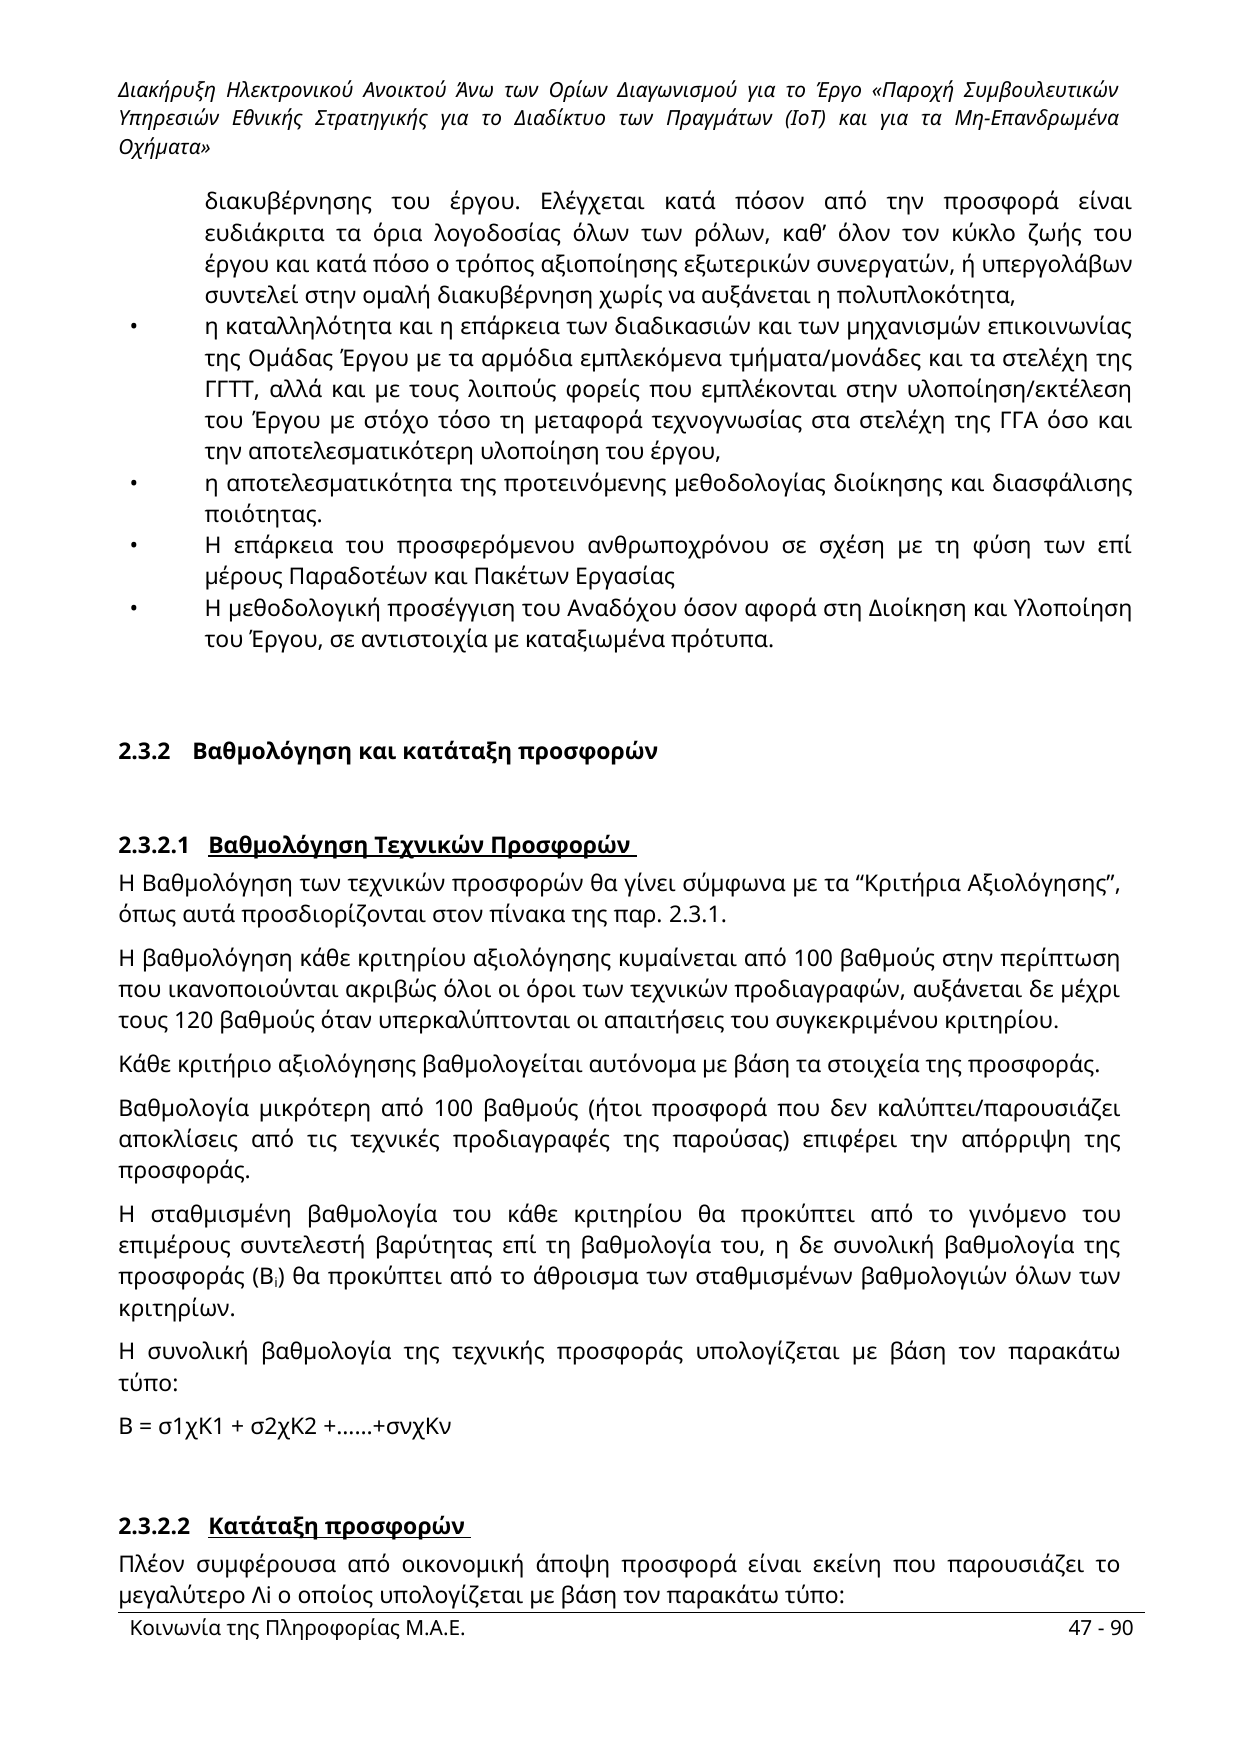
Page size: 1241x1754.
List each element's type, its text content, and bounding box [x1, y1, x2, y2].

text Η σταθμισμένη βαθμολογία του κάθε κριτηρίου θα προκύπτει από το γινόμενο του επιμέρους συντελεστή βαρύτητας επί τη βαθμολογία του, η δε συνολική βαθμολογία της προσφοράς (Βi) θα προκύπτει από το άθροισμα των σταθμισμένων βαθμολογιών όλων των κριτηρίων. [118, 1198, 1122, 1323]
subtitle Βαθμολόγηση και κατάταξη προσφορών [118, 735, 1122, 767]
text Κάθε κριτήριο αξιολόγησης βαθμολογείται αυτόνομα με βάση τα στοιχεία της προσφοράς. [118, 1048, 1122, 1079]
text Η βαθμολόγηση κάθε κριτηρίου αξιολόγησης κυμαίνεται από 100 βαθμούς στην περίπτωση που ικανοποιούνται ακριβώς όλοι οι όροι των τεχνικών προδιαγραφών, αυξάνεται δε μέχρι τους 120 βαθμούς όταν υπερκαλύπτονται οι απαιτήσεις του συγκεκριμένου κριτηρίου. [118, 942, 1122, 1035]
subtitle Βαθμολόγηση Τεχνικών Προσφορών [118, 829, 1122, 860]
text Β = σ1χΚ1 + σ2χΚ2 +……+σνχΚν [118, 1410, 1122, 1442]
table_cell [118, 173, 1145, 710]
text Πλέον συμφέρουσα από οικονομική άποψη προσφορά είναι εκείνη που παρουσιάζει το μεγαλύτερο Λi ο οποίος υπολογίζεται με βάση τον παρακάτω τύπο: [118, 1548, 1122, 1610]
text Βαθμολογία μικρότερη από 100 βαθμούς (ήτοι προσφορά που δεν καλύπτει/παρουσιάζει αποκλίσεις από τις τεχνικές προδιαγραφές της παρούσας) επιφέρει την απόρριψη της προσφοράς. [118, 1092, 1122, 1185]
text Η συνολική βαθμολογία της τεχνικής προσφοράς υπολογίζεται με βάση τον παρακάτω τύπο: [118, 1335, 1122, 1398]
subtitle Κατάταξη προσφορών [118, 1510, 1122, 1542]
text Η Βαθμολόγηση των τεχνικών προσφορών θα γίνει σύμφωνα με τα “Κριτήρια Αξιολόγησης”, όπως αυτά προσδιορίζονται στον πίνακα της παρ. 2.3.1. [118, 867, 1122, 929]
